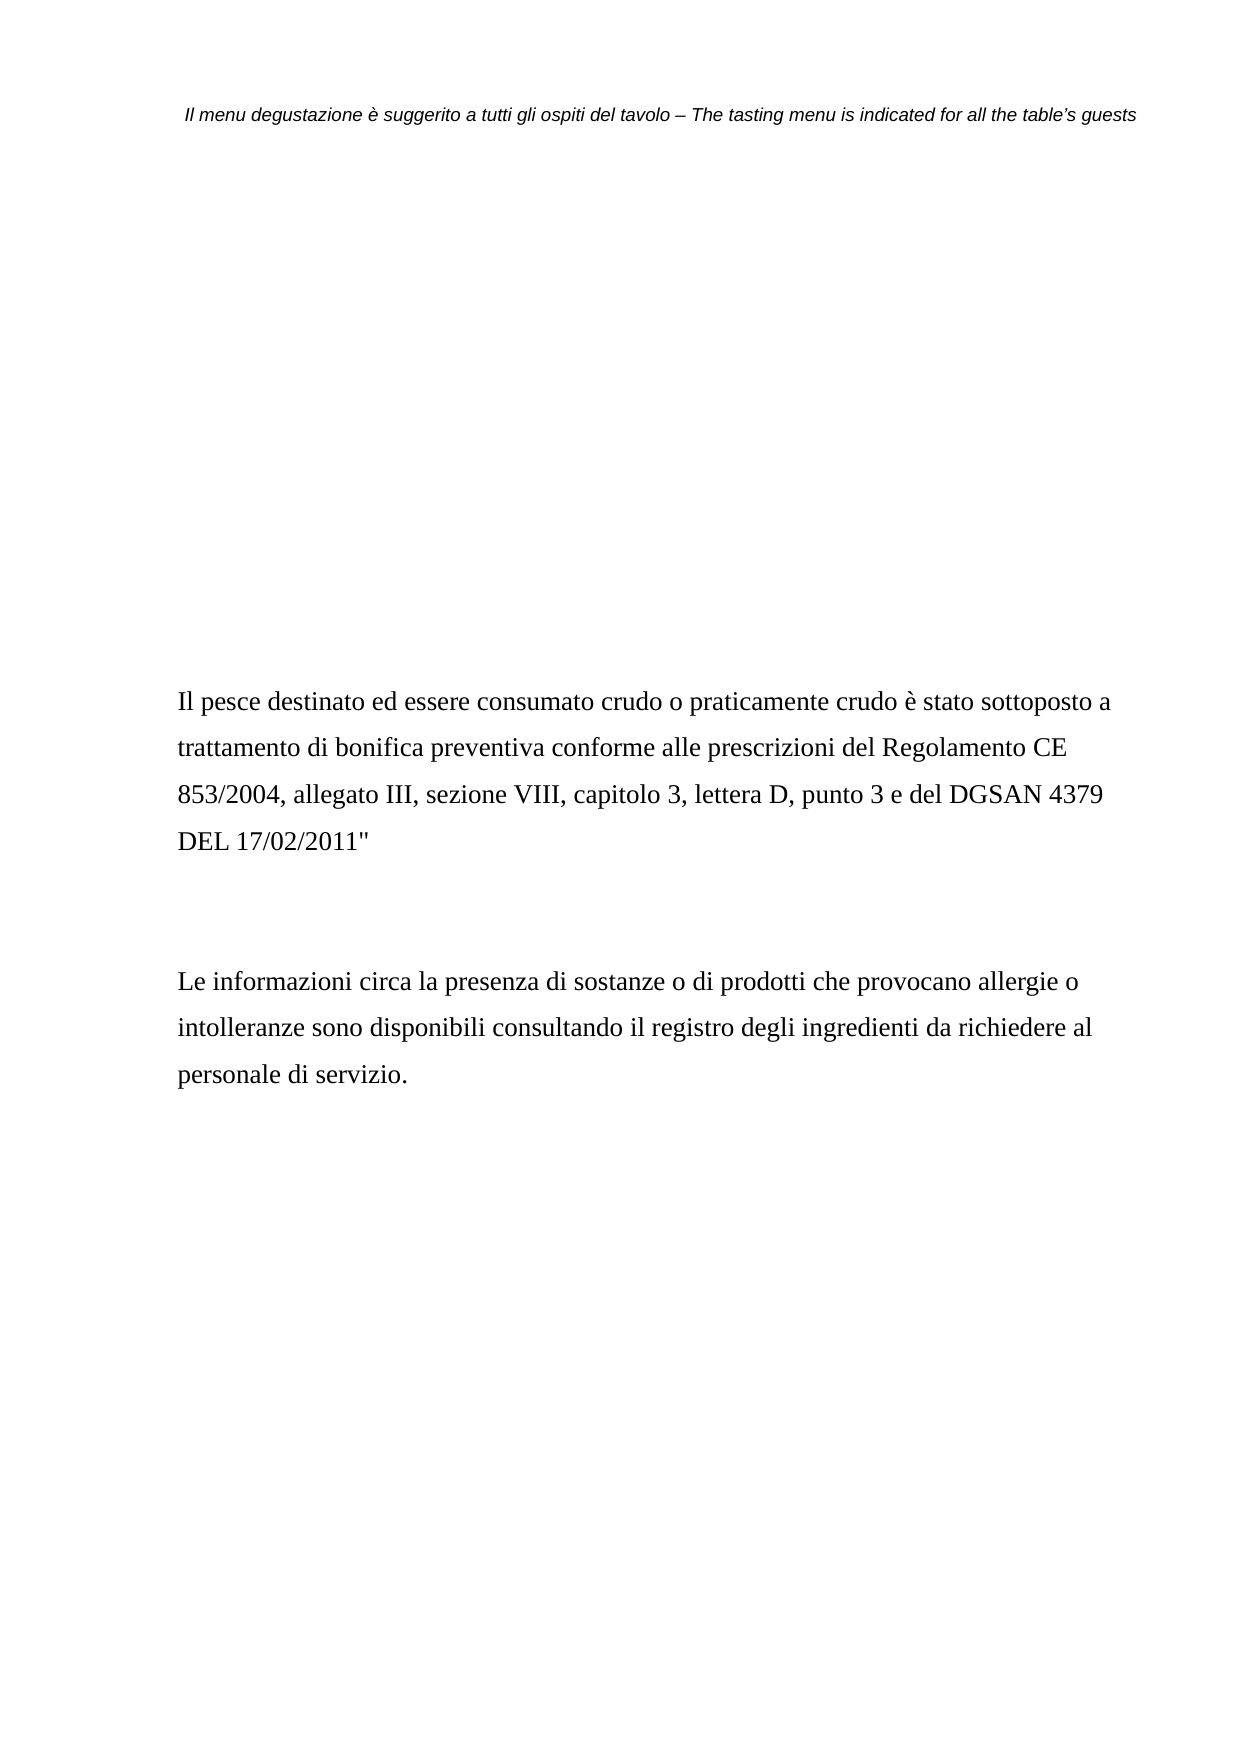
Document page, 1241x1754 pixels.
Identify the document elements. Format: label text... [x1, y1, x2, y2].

text Le informazioni circa la presenza di sostanze o di prodotti che provocano allergie o intolleranze sono disponibili consultando il registro degli ingredienti da richiedere al personale di servizio. [177, 965, 1137, 1089]
text Il menu degustazione è suggerito a tutti gli ospiti del tavolo – The tasting menu is indicated for all the table’s guests [177, 103, 1137, 125]
text Il pesce destinato ed essere consumato crudo o praticamente crudo è stato sottoposto a trattamento di bonifica preventiva conforme alle prescrizioni del Regolamento CE 853/2004, allegato III, sezione VIII, capitolo 3, lettera D, punto 3 e del DGSAN 4379 DEL 17/02/2011" [177, 685, 1137, 856]
